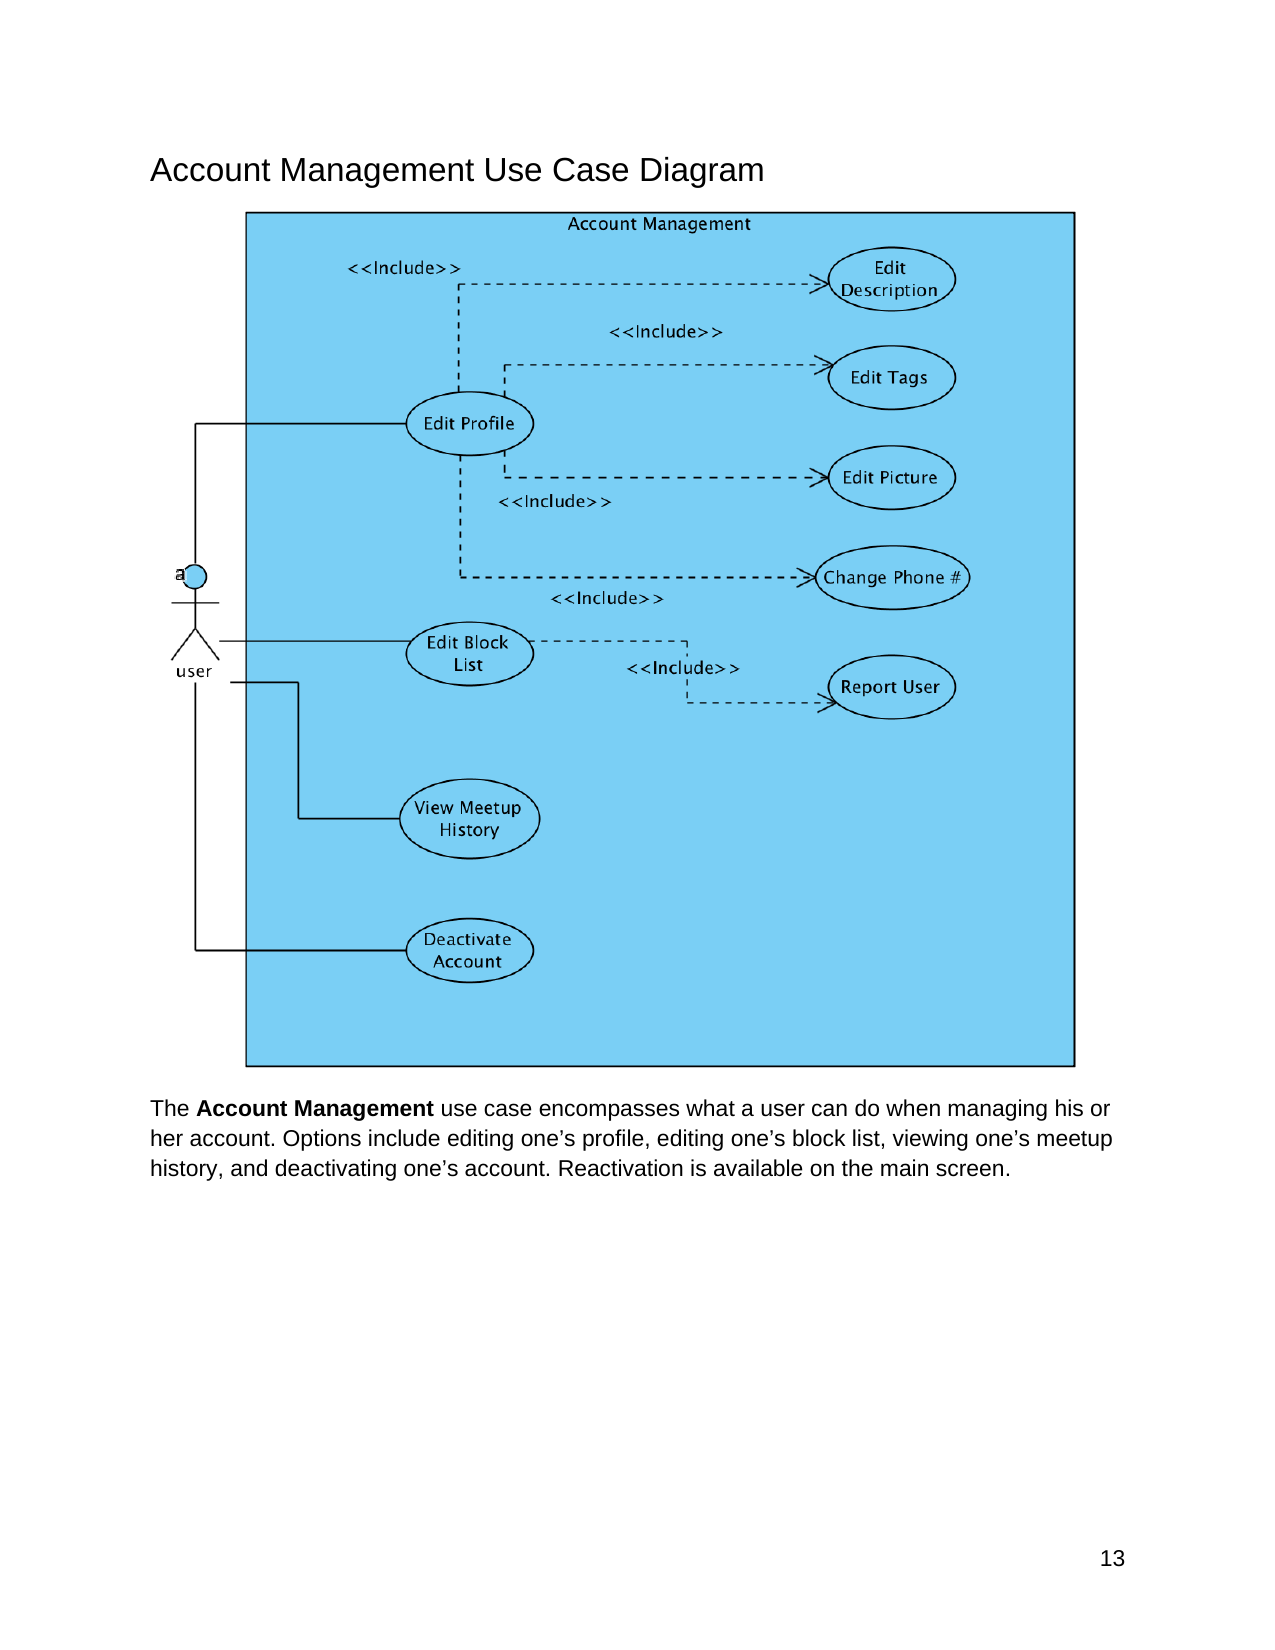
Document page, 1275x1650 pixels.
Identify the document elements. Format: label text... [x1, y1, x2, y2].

text The Account Management use case encompasses what a user can do when managing his or her account. Options include editing one’s profile, editing one’s block list, viewing one’s meetup history, and deactivating one’s account. Reactivation is available on the main screen. [150, 1095, 1125, 1181]
picture [150, 188, 1125, 1083]
subtitle Account Management Use Case Diagram [150, 150, 1125, 188]
